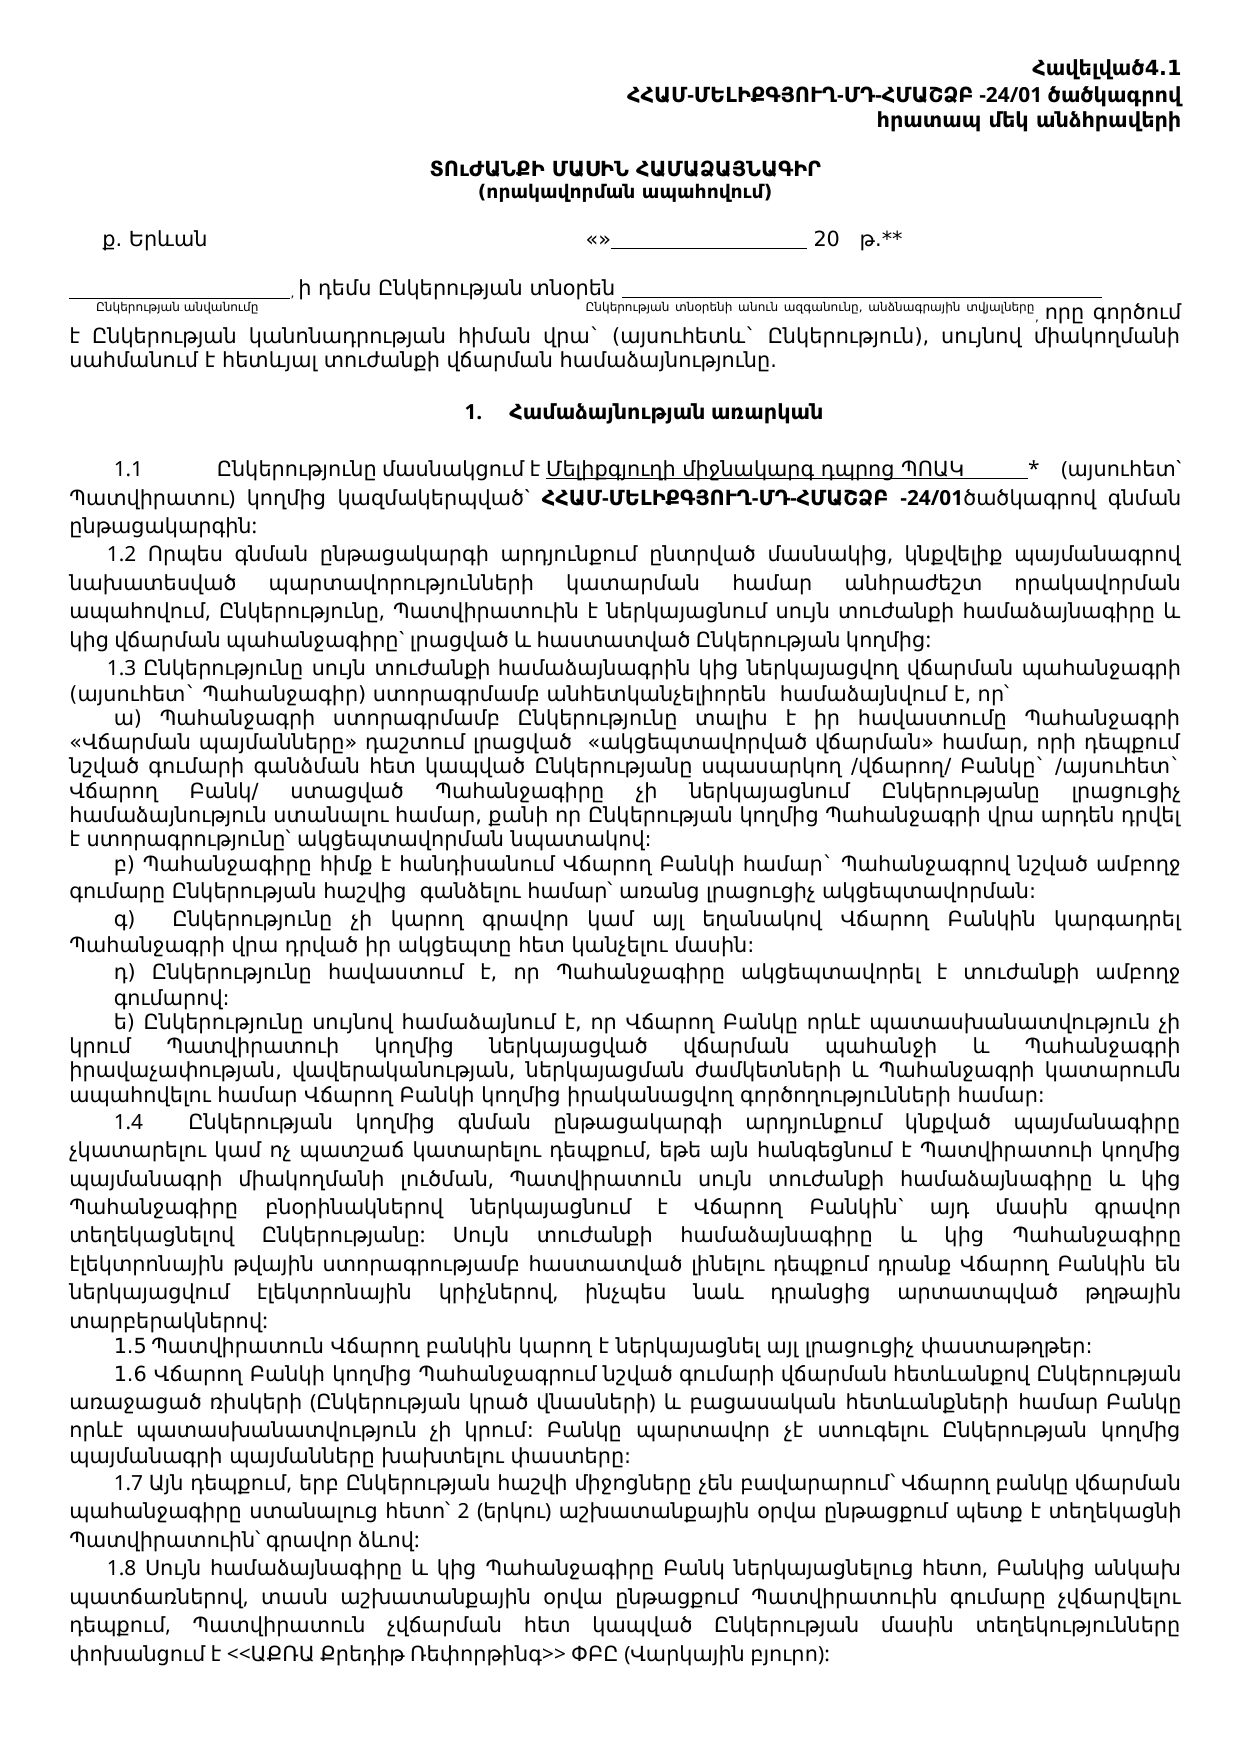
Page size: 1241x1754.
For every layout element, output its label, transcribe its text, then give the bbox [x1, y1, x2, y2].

list Ընկերությունը մասնակցում է Մելիքգյուղի միջնակարգ դպրոց ՊՈԱԿ * (այսուհետ` Պատվիրատու) կողմից կազմակերպված` ՀՀԱՄ-ՄԵԼԻՔԳՅՈՒՂ-ՄԴ-ՀՄԱՇՁԲ -24/01ծածկագրով գնման ընթացակարգին: [69, 454, 1181, 539]
text ե) Ընկերությունը սույնով համաձայնում է, որ Վճարող Բանկը որևէ պատասխանատվություն չի կրում Պատվիրատուի կողմից ներկայացված վճարման պահանջի և Պահանջագրի իրավաչափության, վավերականության, ներկայացման ժամկետների և Պահանջագրի կատարումն ապահովելու համար Վճարող Բանկի կողմից իրականացվող գործողությունների համար: [69, 1010, 1181, 1107]
text ՏՈւԺԱՆՔԻ ՄԱՍԻՆ ՀԱՄԱՁԱՅՆԱԳԻՐ [69, 157, 1181, 181]
text ՀՀԱՄ-ՄԵԼԻՔԳՅՈՒՂ-ՄԴ-ՀՄԱՇՁԲ -24/01 ծածկագրով [69, 80, 1181, 108]
list Պատվիրատուն Վճարող բանկին կարող է ներկայացնել այլ լրացուցիչ փաստաթղթեր: [113, 1334, 1181, 1359]
text 1.2 Որպես գնման ընթացակարգի արդյունքում ընտրված մասնակից, կնքվելիք պայմանագրով նախատեսված պարտավորությունների կատարման համար անհրաժեշտ որակավորման ապահովում, Ընկերությունը, Պատվիրատուին է ներկայացնում սույն տուժանքի համաձայնագիրը և կից վճարման պահանջագիրը` լրացված և հաստատված Ընկերության կողմից: [69, 539, 1181, 653]
text 1.8 Սույն համաձայնագիրը և կից Պահանջագիրը Բանկ ներկայացնելուց հետո, Բանկից անկախ պատճառներով, տասն աշխատանքային օրվա ընթացքում Պատվիրատուին գումարը չվճարվելու դեպքում, Պատվիրատուն չվճարման հետ կապված Ընկերության մասին տեղեկությունները փոխանցում է <<ԱՔՌԱ Քրեդիթ Ռեփորթինգ>> ՓԲԸ (Վարկային բյուրո): [69, 1553, 1181, 1667]
text ք. Երևան «» 20 թ.** [69, 227, 1181, 251]
text գ) Ընկերությունը չի կարող գրավոր կամ այլ եղանակով Վճարող Բանկին կարգադրել Պահանջագրի վրա դրված իր ակցեպտը հետ կանչելու մասին: [69, 904, 1181, 957]
text 1.6 Վճարող Բանկի կողմից Պահանջագրում նշված գումարի վճարման հետևանքով Ընկերության առաջացած ռիսկերի (Ընկերության կրած վնասների) և բացասական հետևանքների համար Բանկը որևէ պատասխանատվություն չի կրում: Բանկը պարտավոր չէ ստուգելու Ընկերության կողմից պայմանագրի պայմանները խախտելու փաստերը: [69, 1359, 1181, 1468]
text Հավելված4.1 [69, 56, 1181, 80]
text (որակավորման ապահովում) [69, 181, 1181, 203]
text , ի դեմս Ընկերության տնօրեն [69, 276, 1181, 300]
text ա) Պահանջագրի ստորագրմամբ Ընկերությունը տալիս է իր հավաստումը Պահանջագրի «Վճարման պայմանները» դաշտում լրացված «ակցեպտավորված վճարման» համար, որի դեպքում նշված գումարի գանձման հետ կապված Ընկերությանը սպասարկող /վճարող/ Բանկը` /այսուհետ` Վճարող Բանկ/ ստացված Պահանջագիրը չի ներկայացնում Ընկերությանը լրացուցիչ համաձայնություն ստանալու համար, քանի որ Ընկերության կողմից Պահանջագրի վրա արդեն դրվել է ստորագրությունը՝ ակցեպտավորման նպատակով: [69, 706, 1181, 852]
text հրատապ մեկ անձհրավերի [69, 108, 1181, 132]
text բ) Պահանջագիրը հիմք է հանդիսանում Վճարող Բանկի համար` Պահանջագրով նշված ամբողջ գումարը Ընկերության հաշվից գանձելու համար՝ առանց լրացուցիչ ակցեպտավորման: [69, 852, 1181, 904]
text 1.7 Այն դեպքում, երբ Ընկերության հաշվի միջոցները չեն բավարարում՝ Վճարող բանկը վճարման պահանջագիրը ստանալուց հետո՝ 2 (երկու) աշխատանքային օրվա ընթացքում պետք է տեղեկացնի Պատվիրատուին՝ գրավոր ձևով: [69, 1468, 1181, 1553]
text 1.3 Ընկերությունը սույն տուժանքի համաձայնագրին կից ներկայացվող վճարման պահանջագրի (այսուհետ` Պահանջագիր) ստորագրմամբ անհետկանչելիորեն համաձայնվում է, որ՝ [69, 653, 1181, 706]
text 1.4 Ընկերության կողմից գնման ընթացակարգի արդյունքում կնքված պայմանագիրը չկատարելու կամ ոչ պատշաճ կատարելու դեպքում, եթե այն հանգեցնում է Պատվիրատուի կողմից պայմանագրի միակողմանի լուծման, Պատվիրատուն սույն տուժանքի համաձայնագիրը և կից Պահանջագիրը բնօրինակներով ներկայացնում է Վճարող Բանկին` այդ մասին գրավոր տեղեկացնելով Ընկերությանը: Սույն տուժանքի համաձայնագիրը և կից Պահանջագիրը էլեկտրոնային թվային ստորագրությամբ հաստատված լինելու դեպքում դրանք Վճարող Բանկին են ներկայացվում էլեկտրոնային կրիչներով, ինչպես նաև դրանցից արտատպված թղթային տարբերակներով: [69, 1107, 1181, 1334]
list Համաձայնության առարկան [107, 397, 1181, 426]
text Ընկերության անվանումը Ընկերության տնօրենի անուն ազգանունը, անձնագրային տվյալները, որը գործում է Ընկերության կանոնադրության հիման վրա` (այսուհետև` Ընկերություն), սույնով միակողմանի սահմանում է հետևյալ տուժանքի վճարման համաձայնությունը. [69, 300, 1181, 373]
text դ) Ընկերությունը հավաստում է, որ Պահանջագիրը ակցեպտավորել է տուժանքի ամբողջ գումարով: [113, 957, 1181, 1010]
